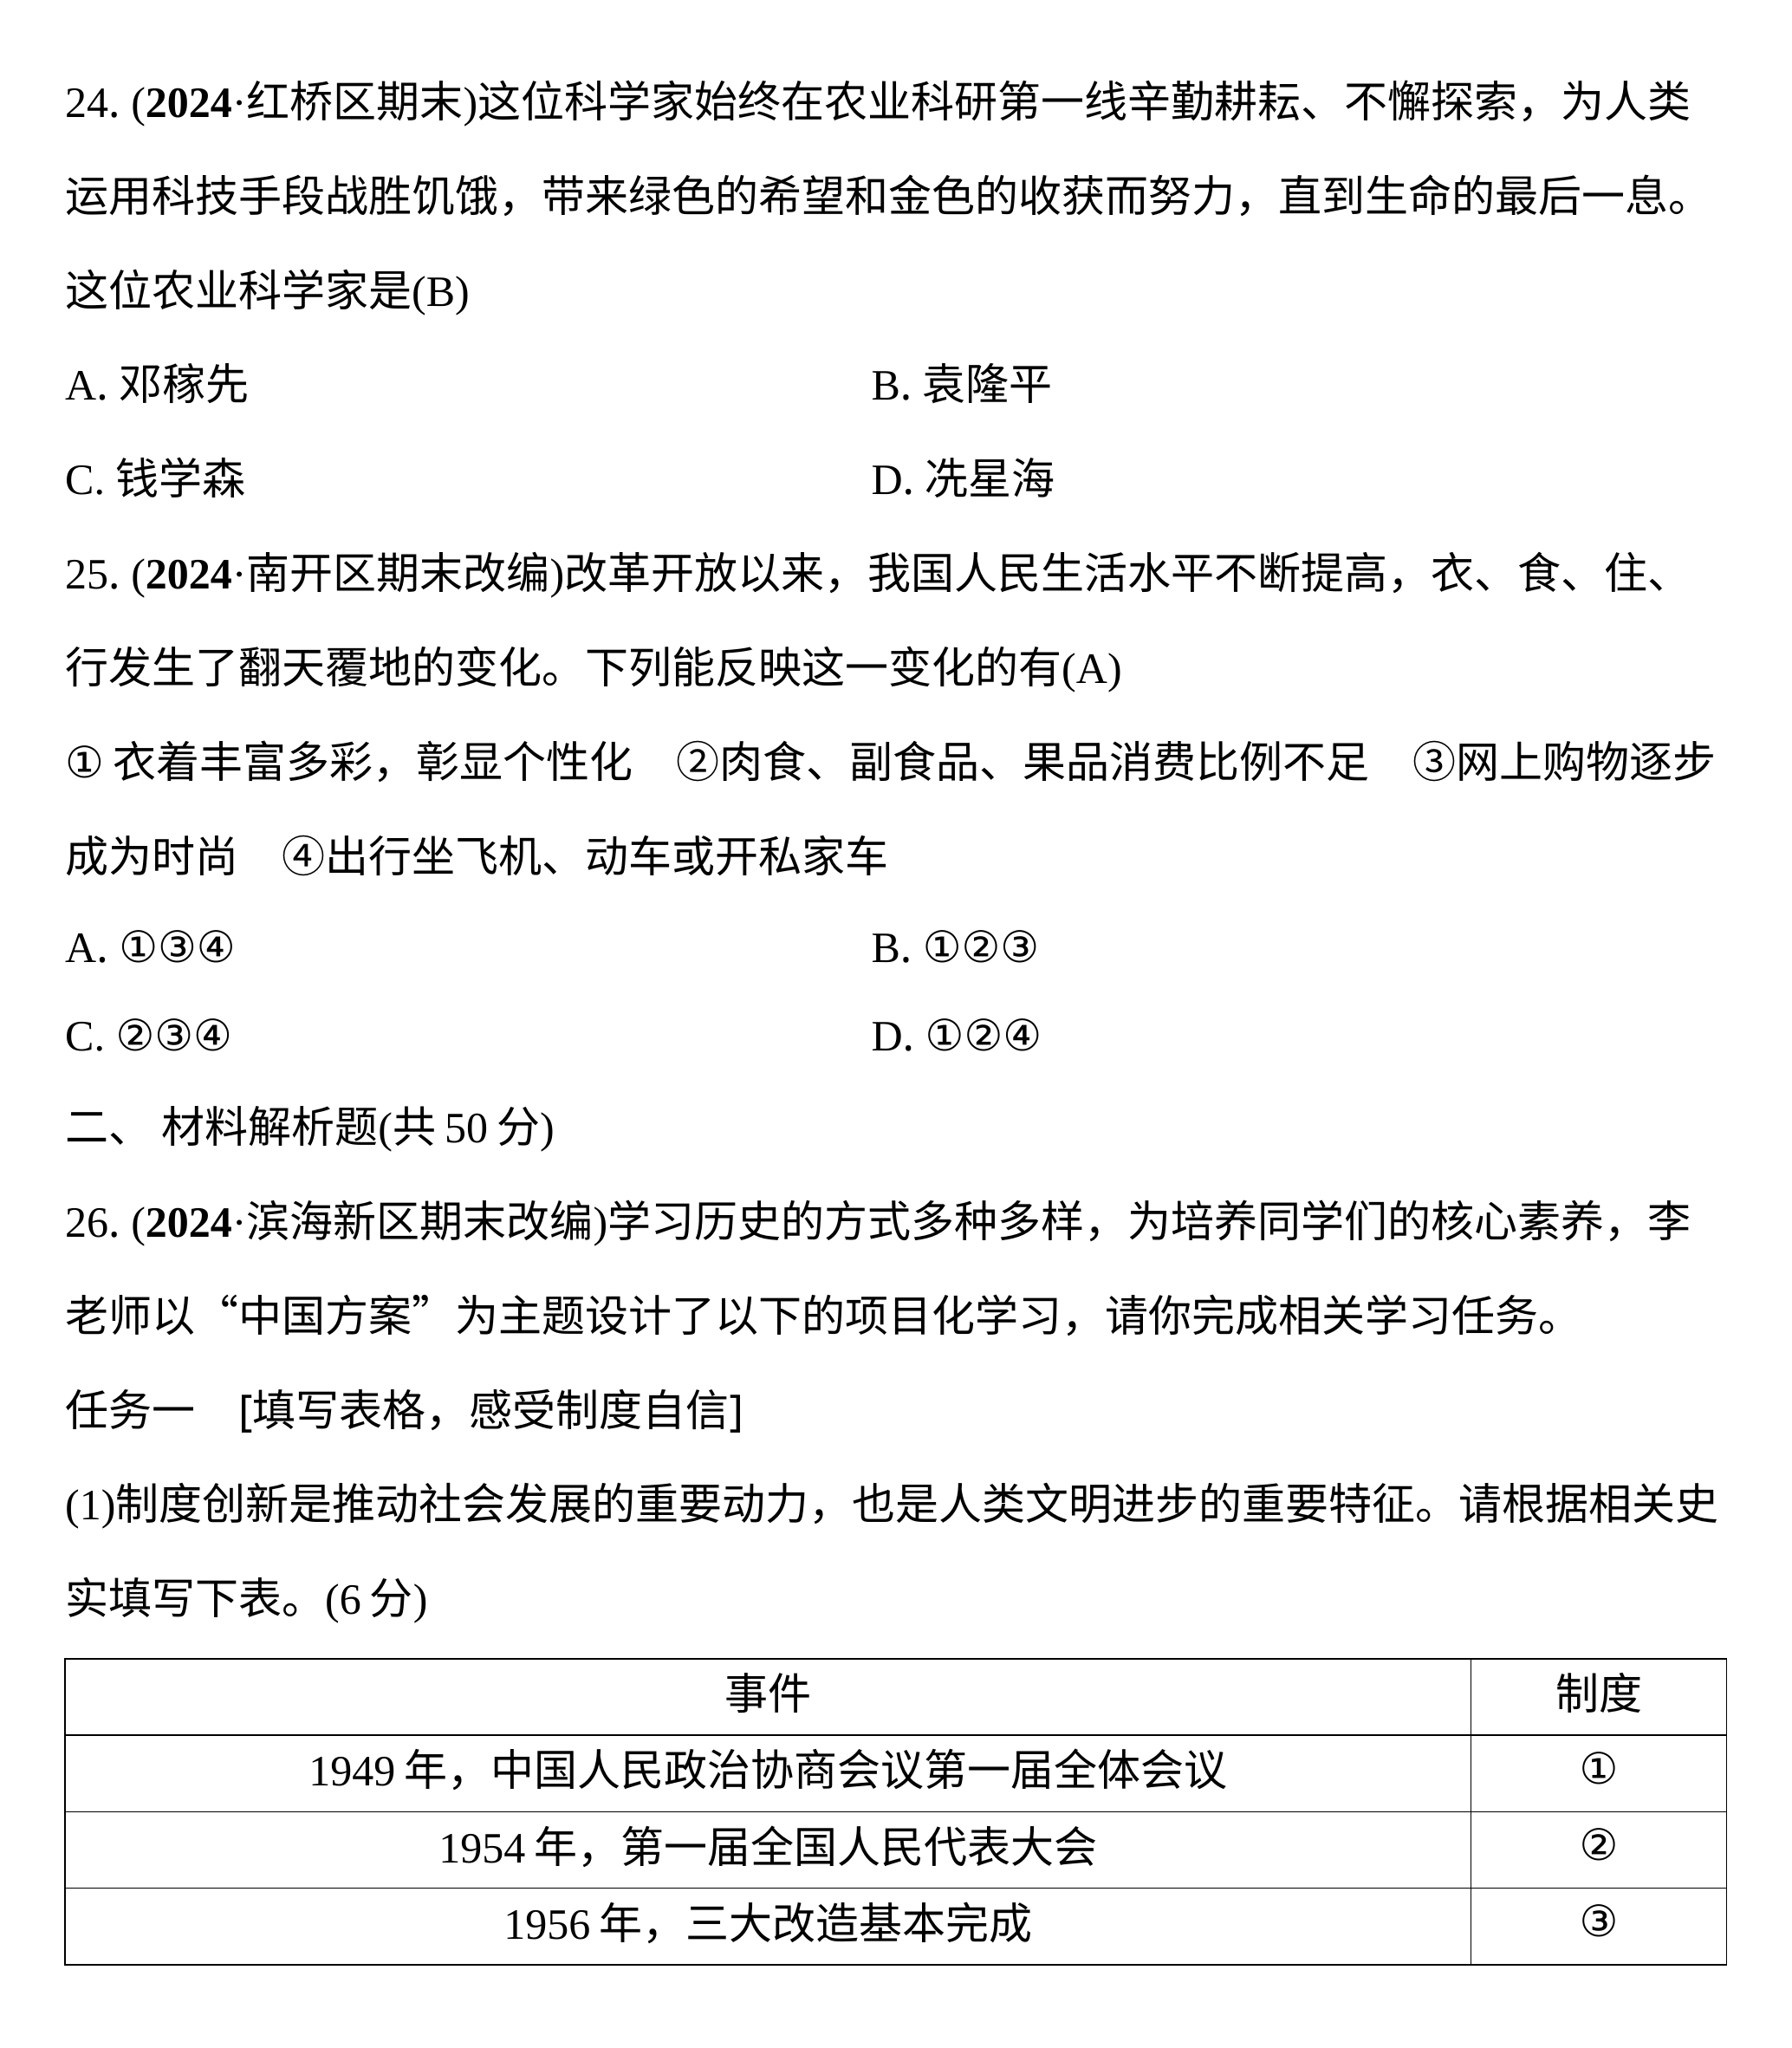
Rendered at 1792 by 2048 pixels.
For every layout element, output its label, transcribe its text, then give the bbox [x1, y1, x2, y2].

text 24. (2024·红桥区期末)这位科学家始终在农业科研第一线辛勤耕耘、不懈探索，为人类运用科技手段战胜饥饿，带来绿色的希望和金色的收获而努力，直到生命的最后一息。这位农业科学家是(B) [65, 68, 1726, 318]
text 任务一 [填写表格，感受制度自信] [65, 1375, 1726, 1438]
table_cell ③ [1471, 1889, 1726, 1964]
text A. 邓稼先 B. 袁隆平 [65, 350, 1726, 413]
table_header 制度 [1471, 1660, 1726, 1734]
text C. 钱学森 D. 冼星海 [65, 445, 1726, 507]
table_cell 1949年，中国人民政治协商会议第一届全体会议 [66, 1736, 1471, 1811]
table_cell 1954年，第一届全国人民代表大会 [66, 1812, 1471, 1888]
text (1)制度创新是推动社会发展的重要动力，也是人类文明进步的重要特征。请根据相关史实填写下表。(6分) [65, 1470, 1726, 1627]
text A. ①③④ B. ①②③ [65, 916, 1726, 975]
text 25. (2024·南开区期末改编)改革开放以来，我国人民生活水平不断提高，衣、食、住、行发生了翻天覆地的变化。下列能反映这一变化的有(A) [65, 539, 1726, 696]
text C. ②③④ D. ①②④ [65, 1004, 1726, 1063]
table_cell ② [1471, 1812, 1726, 1888]
text ①衣着丰富多彩，彰显个性化 ②肉食、副食品、果品消费比例不足 ③网上购物逐步成为时尚 ④出行坐飞机、动车或开私家车 [65, 727, 1726, 884]
table_header 事件 [66, 1660, 1471, 1734]
text 26. (2024·滨海新区期末改编)学习历史的方式多种多样，为培养同学们的核心素养，李老师以“中国方案”为主题设计了以下的项目化学习，请你完成相关学习任务。 [65, 1187, 1726, 1344]
table_cell ① [1471, 1736, 1726, 1811]
text 二、 材料解析题(共50分) [65, 1093, 1726, 1155]
table_cell 1956年，三大改造基本完成 [66, 1889, 1471, 1964]
